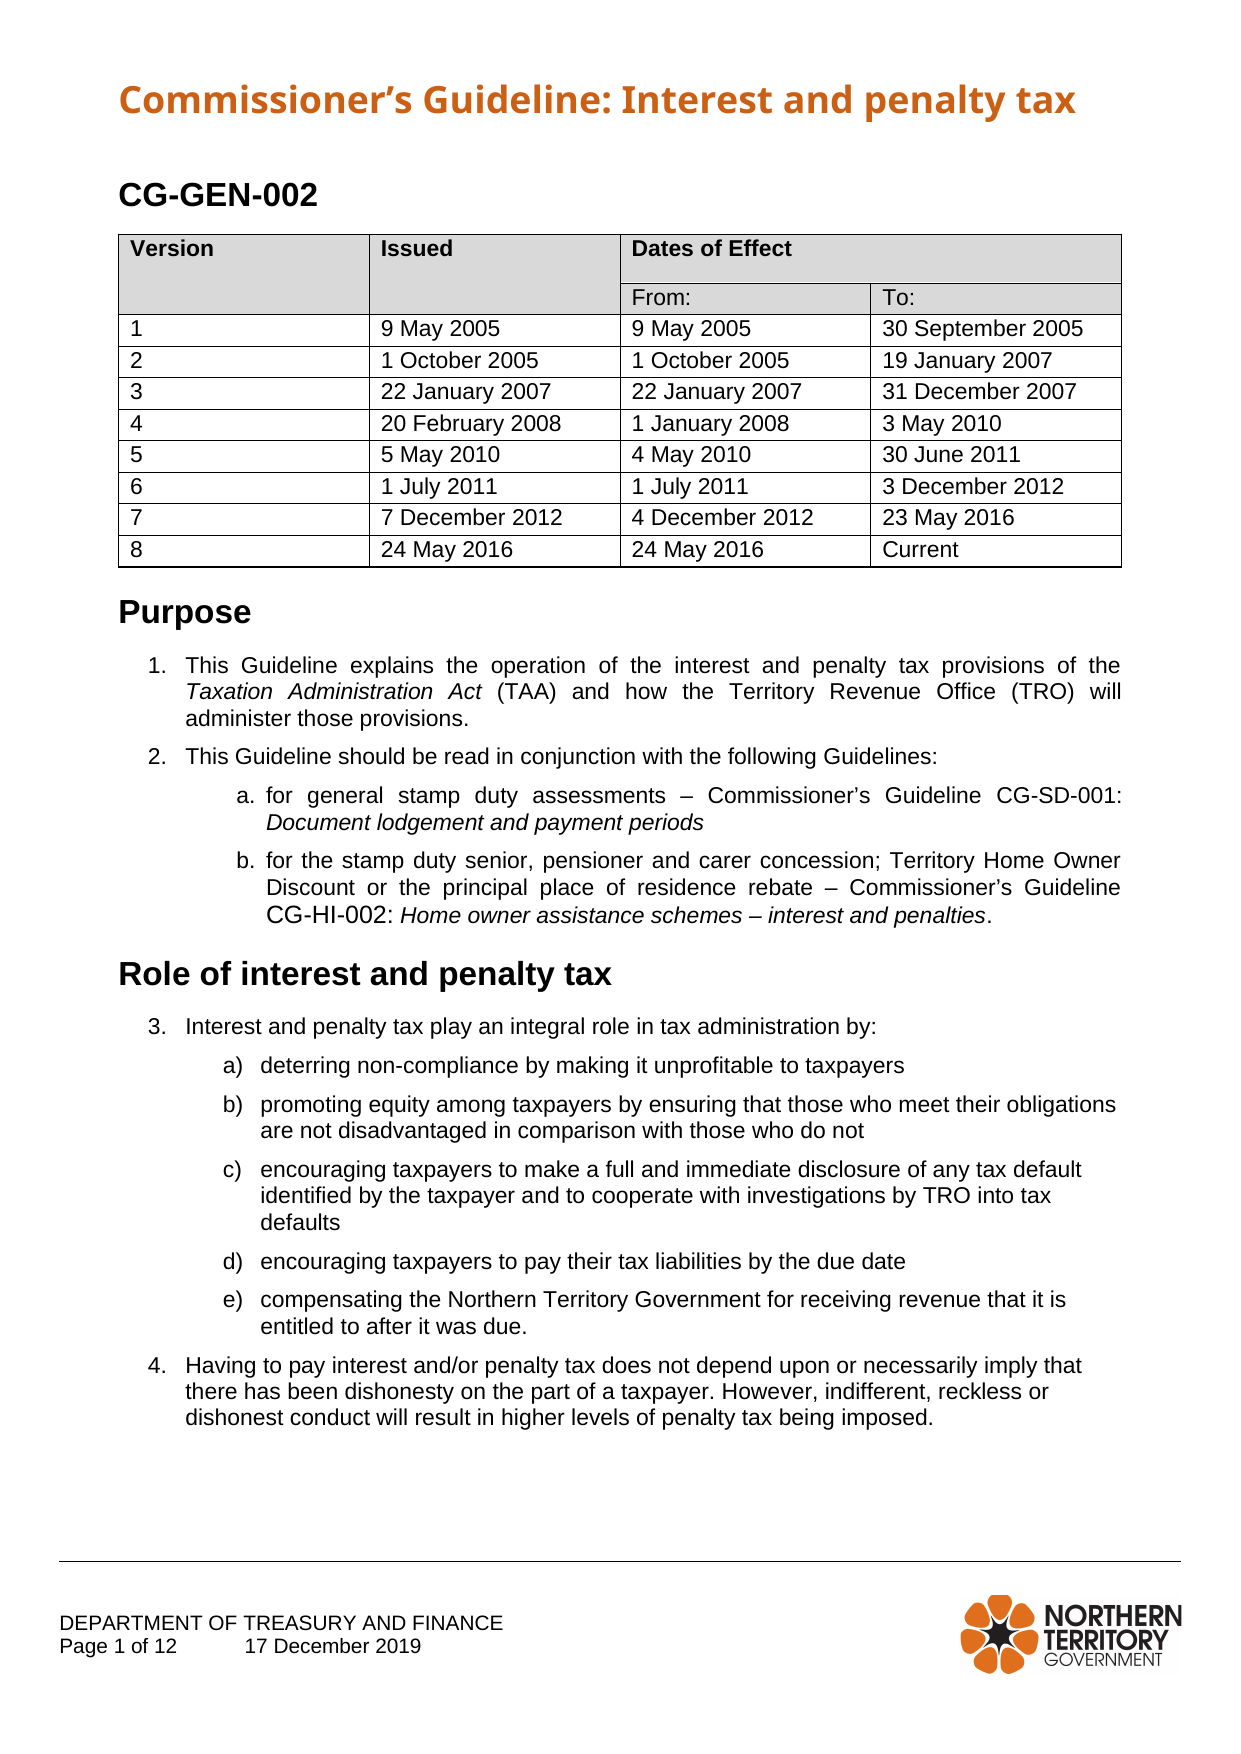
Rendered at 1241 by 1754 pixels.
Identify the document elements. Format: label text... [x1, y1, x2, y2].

list for the stamp duty senior, pensioner and carer concession; Territory Home Owner Discount or the principal place of residence rebate – Commissioner’s Guideline CG-HI-002: Home owner assistance schemes – interest and penalties. [236, 847, 1122, 929]
table_cell From: [621, 284, 870, 314]
list compensating the Northern Territory Government for receiving revenue that it is entitled to after it was due. [223, 1286, 1122, 1339]
table_cell 9 May 2005 [621, 315, 870, 346]
table_cell 30 September 2005 [871, 315, 1121, 346]
table_cell 5 [119, 441, 369, 472]
table_cell 1 October 2005 [370, 347, 620, 377]
list Having to pay interest and/or penalty tax does not depend upon or necessarily imply that there has been dishonesty on the part of a taxpayer. However, indifferent, reckless or dishonest conduct will result in higher levels of penalty tax being imposed. [148, 1352, 1122, 1431]
table_cell 19 January 2007 [871, 347, 1121, 377]
table_cell 8 [119, 536, 369, 566]
table_cell 7 December 2012 [370, 504, 620, 535]
list This Guideline should be read in conjunction with the following Guidelines: [148, 743, 1122, 770]
table_cell 1 January 2008 [621, 410, 870, 440]
picture [960, 1595, 1182, 1674]
table_cell Current [871, 536, 1121, 566]
table_cell 22 January 2007 [370, 378, 620, 409]
subtitle Role of interest and penalty tax [118, 954, 1122, 992]
subtitle Purpose [118, 592, 1122, 631]
table_cell 24 May 2016 [621, 536, 870, 566]
table_cell 7 [119, 504, 369, 535]
table_cell 1 October 2005 [621, 347, 870, 377]
list deterring non-compliance by making it unprofitable to taxpayers [223, 1052, 1122, 1078]
table_cell 23 May 2016 [871, 504, 1121, 535]
table_cell 3 May 2010 [871, 410, 1121, 440]
table_cell 31 December 2007 [871, 378, 1121, 409]
table_cell 5 May 2010 [370, 441, 620, 472]
table_cell 2 [119, 347, 369, 377]
subtitle CG-GEN-002 [118, 175, 1122, 213]
list Interest and penalty tax play an integral role in tax administration by: [148, 1013, 1122, 1039]
list This Guideline explains the operation of the interest and penalty tax provisions of the Taxation Administration Act (TAA) and how the Territory Revenue Office (TRO) will administer those provisions. [148, 652, 1122, 731]
list encouraging taxpayers to pay their tax liabilities by the due date [223, 1248, 1122, 1274]
table_cell 3 [119, 378, 369, 409]
table_header Version [119, 235, 369, 314]
table_cell 9 May 2005 [370, 315, 620, 346]
table_cell 4 May 2010 [621, 441, 870, 472]
table_header Dates of Effect [621, 235, 1121, 282]
table_cell To: [871, 284, 1121, 314]
table_cell 4 December 2012 [621, 504, 870, 535]
table_cell 1 [119, 315, 369, 346]
table_cell 3 December 2012 [871, 473, 1121, 503]
table_cell 1 July 2011 [370, 473, 620, 503]
table_cell 20 February 2008 [370, 410, 620, 440]
table_cell 24 May 2016 [370, 536, 620, 566]
table_cell 22 January 2007 [621, 378, 870, 409]
list promoting equity among taxpayers by ensuring that those who meet their obligations are not disadvantaged in comparison with those who do not [223, 1091, 1122, 1143]
table_header Issued [370, 235, 620, 314]
table_cell 30 June 2011 [871, 441, 1121, 472]
table_cell 4 [119, 410, 369, 440]
table_cell 1 July 2011 [621, 473, 870, 503]
list for general stamp duty assessments – Commissioner’s Guideline CG-SD-001: Document lodgement and payment periods [236, 782, 1122, 835]
table_cell 6 [119, 473, 369, 503]
list encouraging taxpayers to make a full and immediate disclosure of any tax default identified by the taxpayer and to cooperate with investigations by TRO into tax defaults [223, 1156, 1122, 1235]
